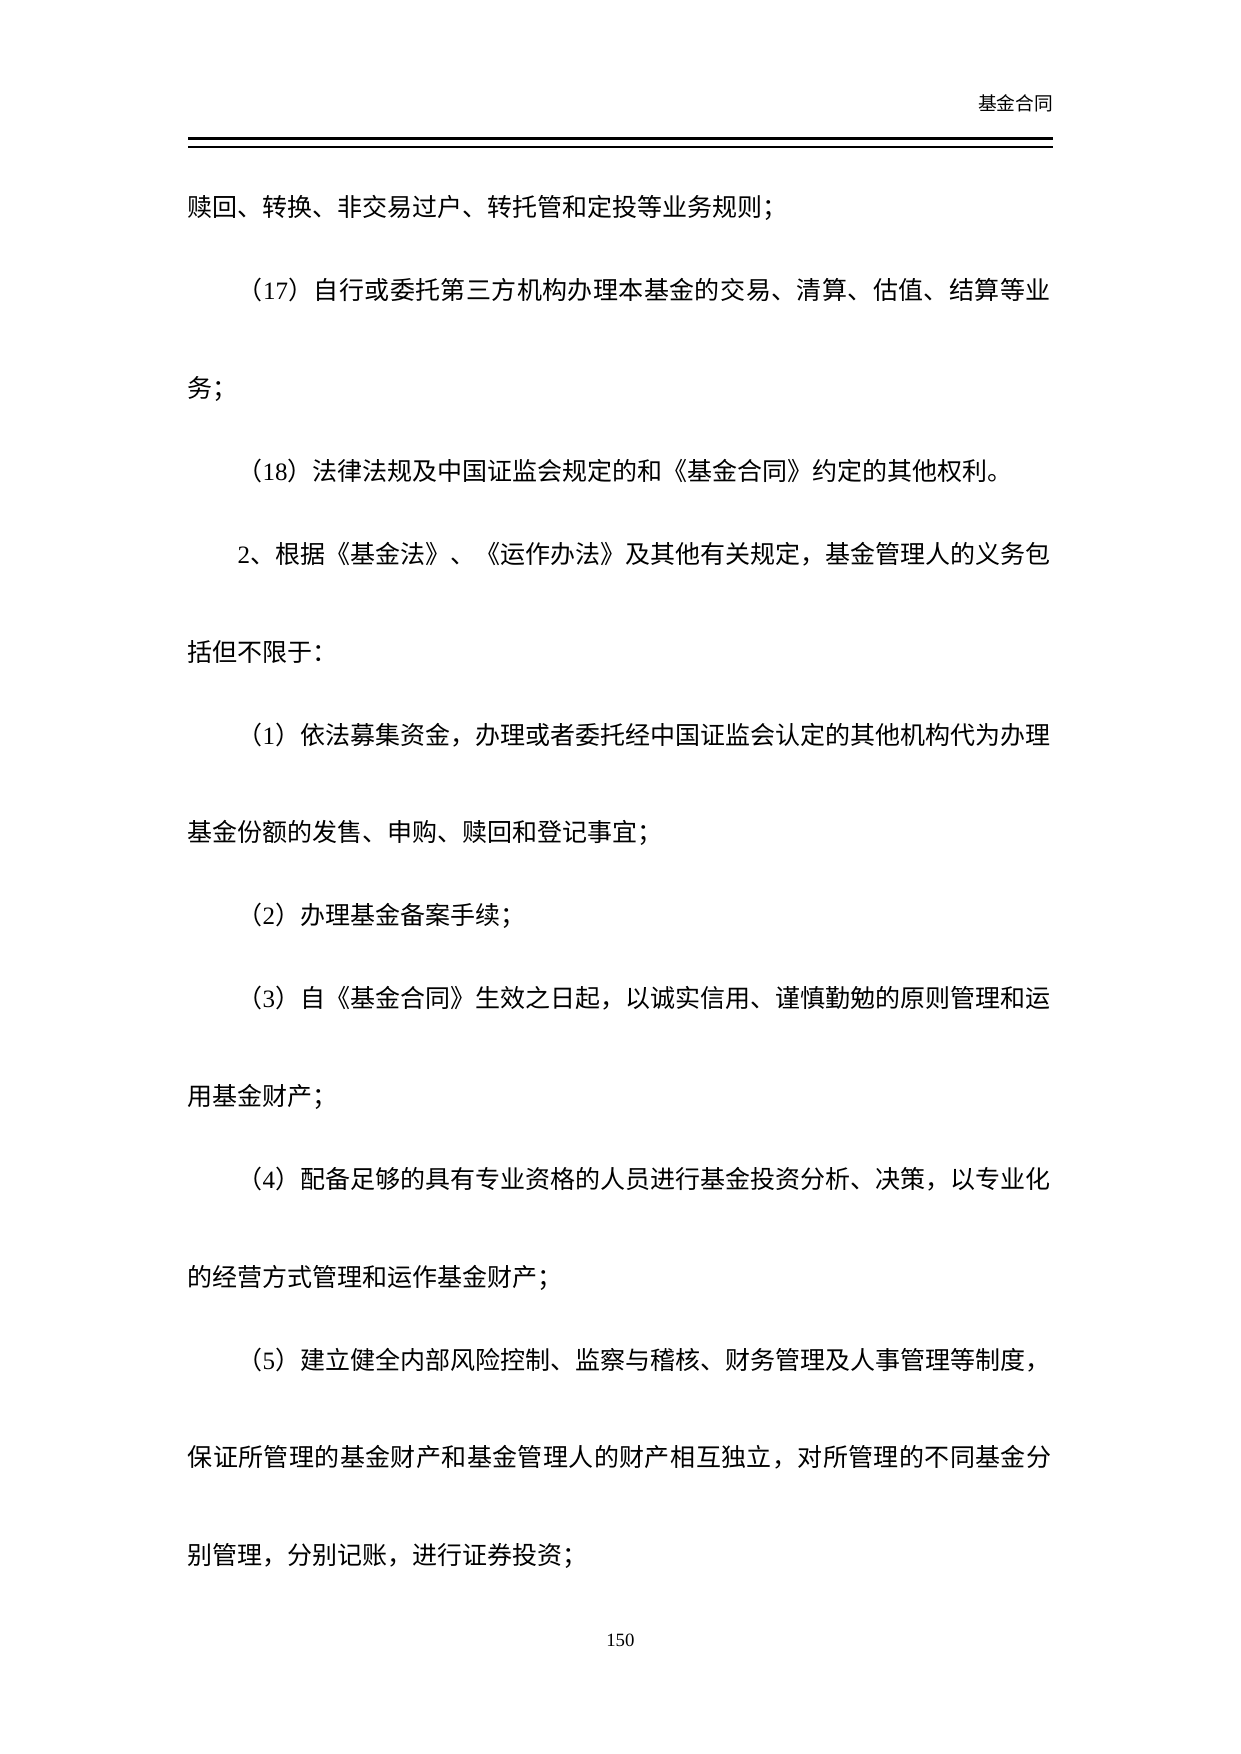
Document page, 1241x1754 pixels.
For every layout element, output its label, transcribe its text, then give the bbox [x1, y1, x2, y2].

text （3）自《基金合同》生效之日起，以诚实信用、谨慎勤勉的原则管理和运用基金财产； [187, 964, 1053, 1127]
text （5）建立健全内部风险控制、监察与稽核、财务管理及人事管理等制度，保证所管理的基金财产和基金管理人的财产相互独立，对所管理的不同基金分别管理，分别记账，进行证券投资； [187, 1326, 1053, 1586]
text 2、根据《基金法》、《运作办法》及其他有关规定，基金管理人的义务包括但不限于： [187, 520, 1053, 683]
text （18）法律法规及中国证监会规定的和《基金合同》约定的其他权利。 [187, 437, 1053, 502]
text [187, 173, 1053, 238]
text （17）自行或委托第三方机构办理本基金的交易、清算、估值、结算等业务； [187, 256, 1053, 419]
text （2）办理基金备案手续； [187, 881, 1053, 946]
text （1）依法募集资金，办理或者委托经中国证监会认定的其他机构代为办理基金份额的发售、申购、赎回和登记事宜； [187, 701, 1053, 863]
text （4）配备足够的具有专业资格的人员进行基金投资分析、决策，以专业化的经营方式管理和运作基金财产； [187, 1145, 1053, 1308]
